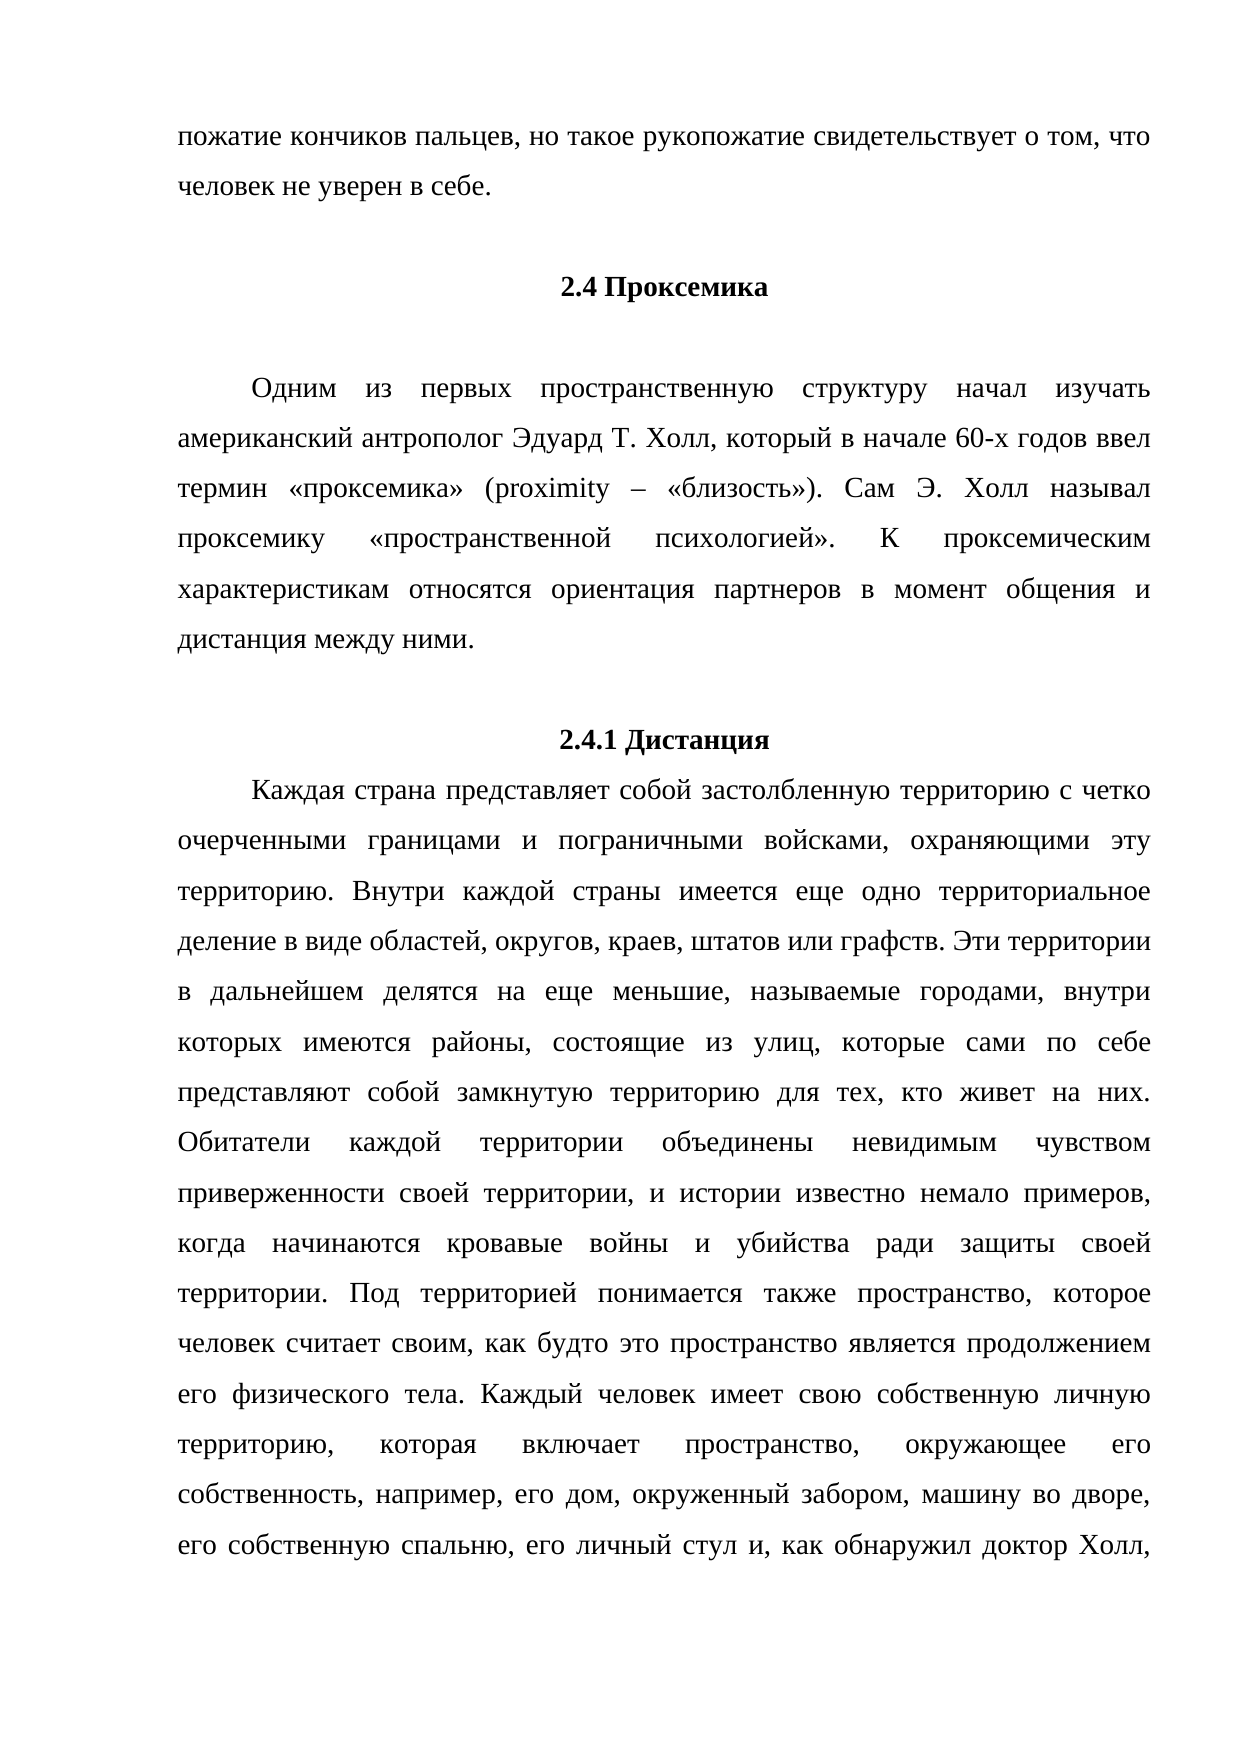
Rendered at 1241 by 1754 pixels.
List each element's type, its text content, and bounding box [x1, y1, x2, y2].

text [177, 772, 1152, 1560]
text Одним из первых пространственную структуру начал изучать американский антрополог Эдуард Т. Холл, который в начале 60-х годов ввел термин «проксемика» (proximity – «близость»). Сам Э. Холл называл проксемику «пространственной психологией». К проксемическим характеристикам относятся ориентация партнеров в момент общения и дистанция между ними. [177, 370, 1152, 655]
subtitle 2.4.1 Дистанция [177, 722, 1152, 755]
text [177, 118, 1152, 202]
subtitle 2.4 Проксемика [177, 269, 1152, 303]
